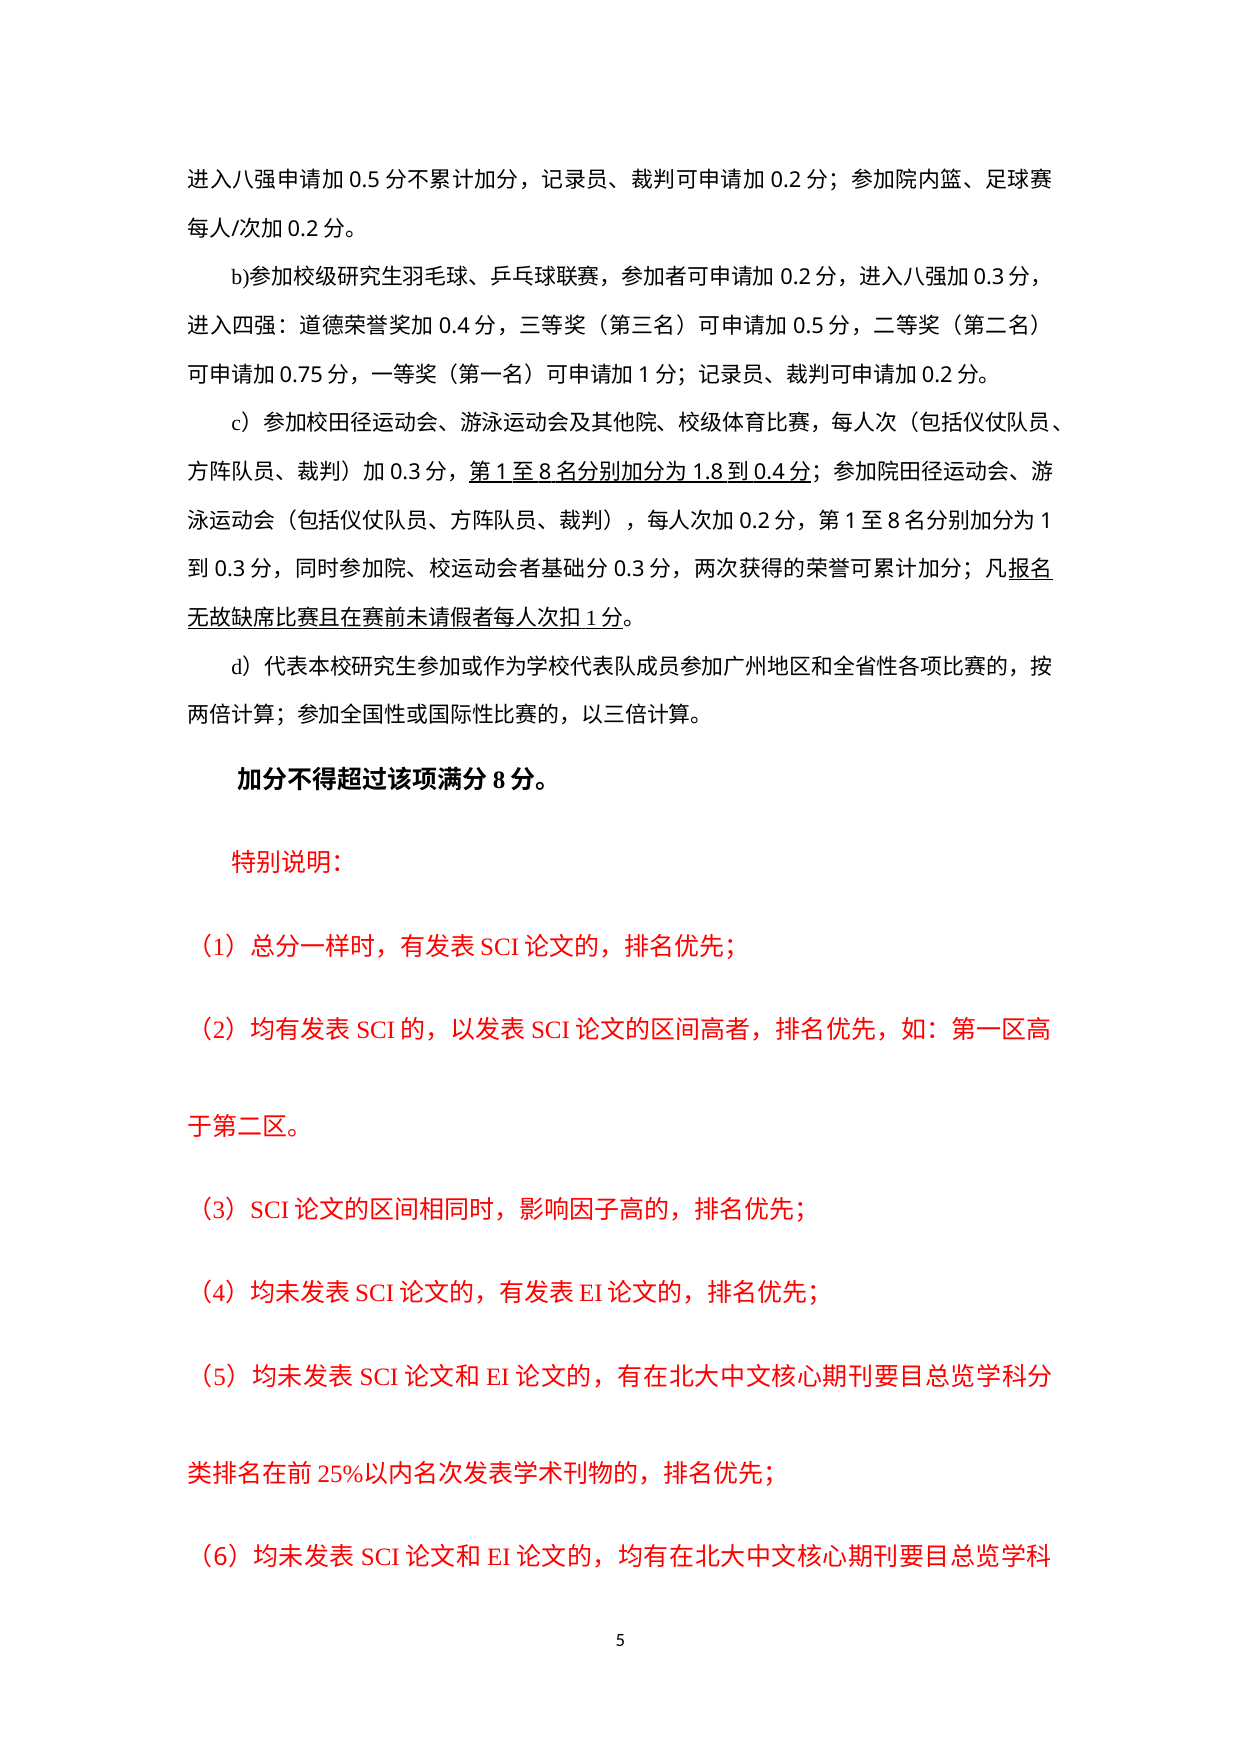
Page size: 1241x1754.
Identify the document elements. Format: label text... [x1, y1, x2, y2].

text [187, 162, 1053, 243]
text （3）SCI论文的区间相同时，影响因子高的，排名优先； [187, 1175, 1053, 1240]
text （2）均有发表SCI的，以发表SCI论文的区间高者，排名优先，如：第一区高于第二区。 [187, 995, 1053, 1157]
text d）代表本校研究生参加或作为学校代表队成员参加广州地区和全省性各项比赛的，按两倍计算；参加全国性或国际性比赛的，以三倍计算。 [187, 648, 1053, 729]
text （4）均未发表SCI论文的，有发表EI论文的，排名优先； [187, 1258, 1053, 1323]
text 加分不得超过该项满分8分。 [187, 745, 1053, 810]
text 特别说明： [187, 828, 1053, 893]
text （1）总分一样时，有发表SCI论文的，排名优先； [187, 912, 1053, 977]
text c）参加校田径运动会、游泳运动会及其他院、校级体育比赛，每人次（包括仪仗队员、方阵队员、裁判）加0.3分，第1至8名分别加分为1.8到0.4分；参加院田径运动会、游泳运动会（包括仪仗队员、方阵队员、裁判），每人次加0.2分，第1至8名分别加分为1到0.3分，同时参加院、校运动会者基础分0.3分，两次获得的荣誉可累计加分；凡报名无故缺席比赛且在赛前未请假者每人次扣1分。 [187, 405, 1053, 632]
text b)参加校级研究生羽毛球、乒乓球联赛，参加者可申请加0.2分，进入八强加0.3分，进入四强：道德荣誉奖加0.4分，三等奖（第三名）可申请加0.5分，二等奖（第二名）可申请加0.75分，一等奖（第一名）可申请加1分；记录员、裁判可申请加0.2分。 [187, 259, 1053, 389]
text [187, 1522, 1053, 1587]
text （5）均未发表SCI论文和EI论文的，有在北大中文核心期刊要目总览学科分类排名在前25%以内名次发表学术刊物的，排名优先； [187, 1342, 1053, 1504]
